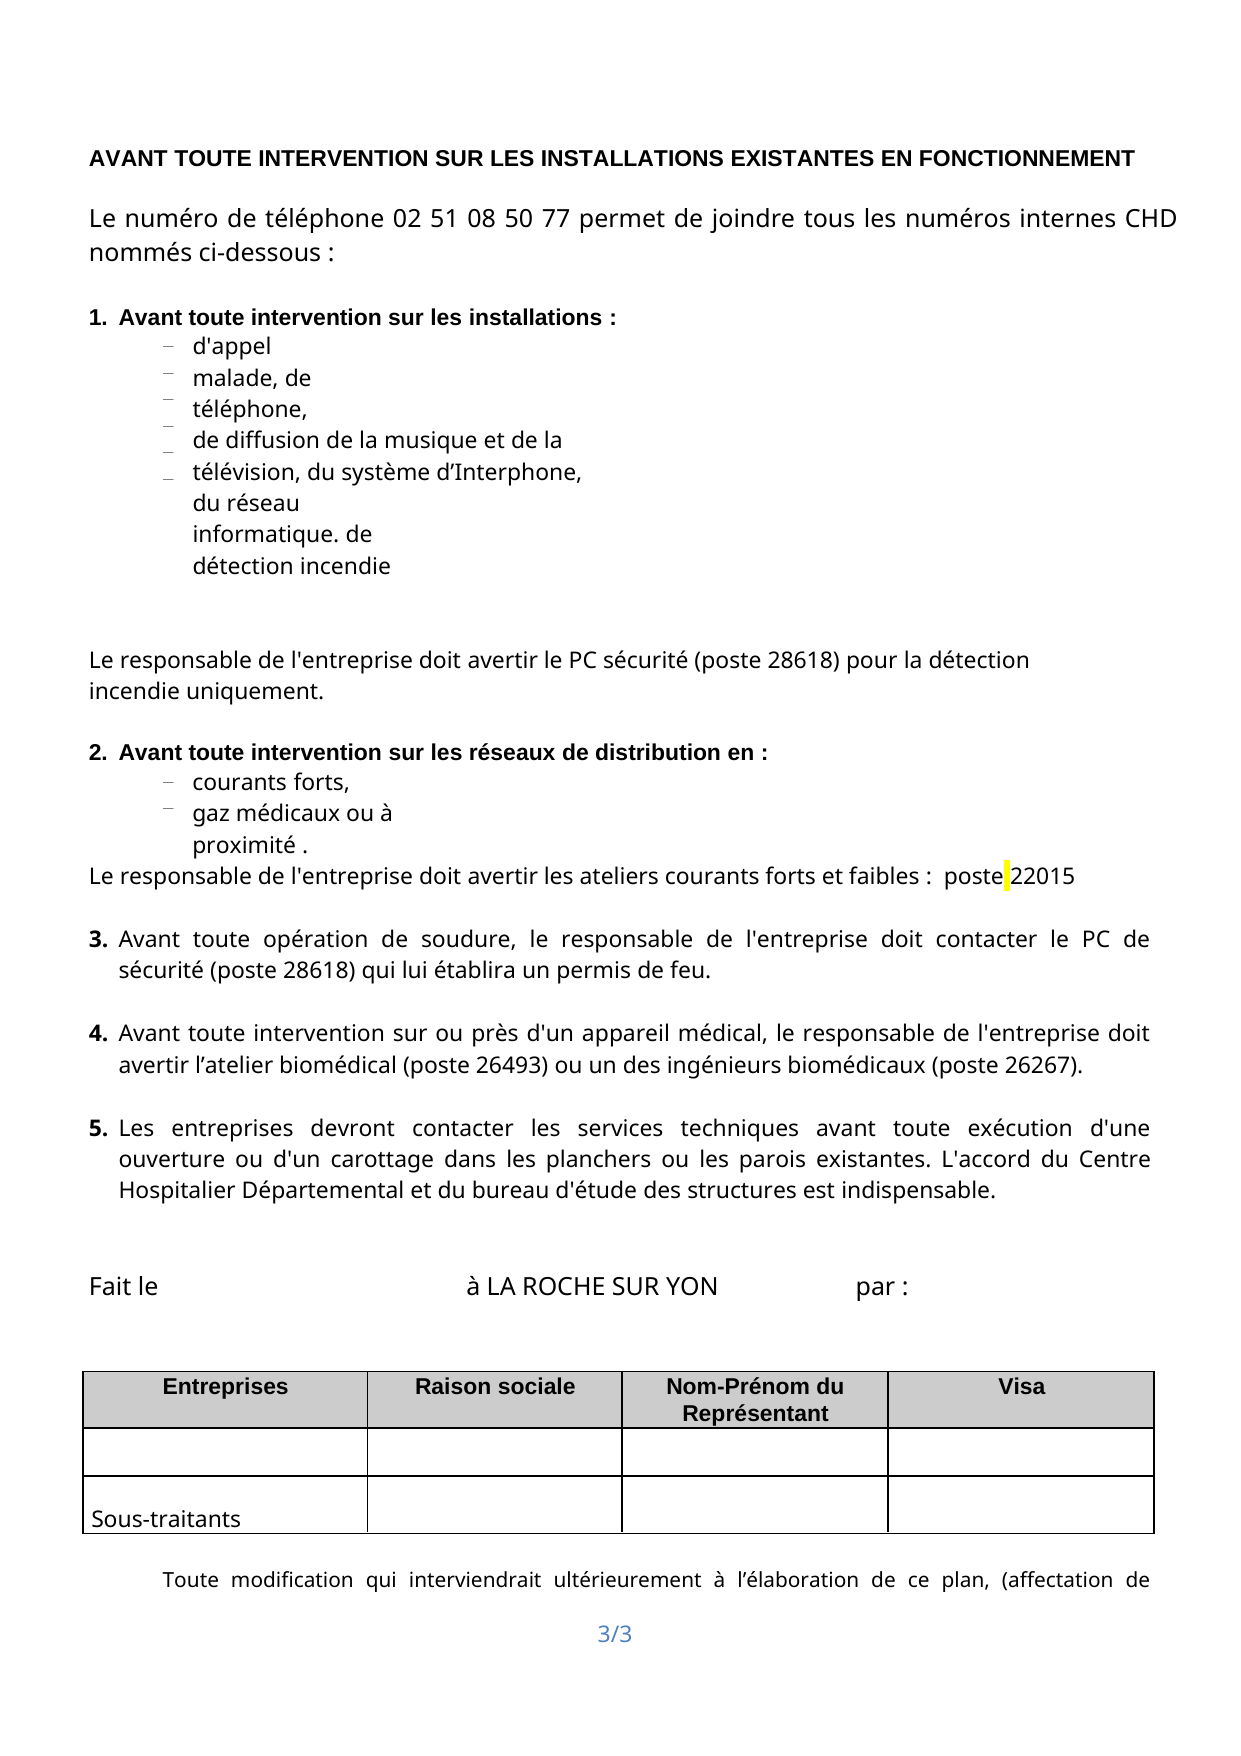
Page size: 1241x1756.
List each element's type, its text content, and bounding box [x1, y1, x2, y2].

table_header Entreprises [84, 1372, 367, 1427]
text du réseau informatique. de détection incendie [192, 487, 435, 581]
table_cell [368, 1477, 621, 1532]
list Avant toute intervention sur ou près d'un appareil médical, le responsable de l'entreprise doit avertir l’atelier biomédical (poste 26493) ou un des ingénieurs biomédicaux (poste 26267). [89, 1017, 1151, 1080]
text Le responsable de l'entreprise doit avertir les ateliers courants forts et faibles : poste 22015 [89, 860, 1004, 891]
table_cell Sous-traitants [84, 1477, 367, 1532]
picture [162, 330, 186, 489]
table_header Raison sociale [368, 1372, 621, 1427]
table_header Nom-Prénom du Représentant [623, 1372, 887, 1427]
table_cell [623, 1429, 887, 1475]
text de diffusion de la musique et de la télévision, du système d’Interphone, [192, 424, 650, 487]
table_cell [84, 1429, 367, 1475]
text AVANT TOUTE INTERVENTION SUR LES INSTALLATIONS EXISTANTES EN FONCTIONNEMENT [89, 145, 1180, 172]
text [89, 1566, 1152, 1594]
subtitle Avant toute intervention sur les réseaux de distribution en : [89, 739, 1180, 765]
list Avant toute opération de soudure, le responsable de l'entreprise doit contacter le PC de sécurité (poste 28618) qui lui établira un permis de feu. [89, 923, 1152, 986]
subtitle Avant toute intervention sur les installations : [89, 303, 1180, 330]
text Le numéro de téléphone 02 51 08 50 77 permet de joindre tous les numéros internes CHD nommés ci-dessous : [89, 201, 1180, 269]
subtitle Fait le à LA ROCHE SUR YON par : [89, 1268, 1180, 1302]
table_cell [368, 1429, 621, 1475]
table_cell [889, 1477, 1153, 1532]
picture [162, 766, 186, 819]
list Les entreprises devront contacter les services techniques avant toute exécution d'une ouverture ou d'un carottage dans les planchers ou les parois existantes. L'accord du Centre Hospitalier Départemental et du bureau d'étude des structures est indispensable. [89, 1111, 1152, 1205]
text Le responsable de l'entreprise doit avertir le PC sécurité (poste 28618) pour la détection incendie uniquement. [89, 644, 1122, 706]
table_header Visa [889, 1372, 1153, 1427]
table_cell [889, 1429, 1153, 1475]
table_cell [623, 1477, 887, 1532]
text d'appel malade, de téléphone, [192, 330, 355, 424]
text courants forts, [192, 766, 493, 797]
text gaz médicaux ou à proximité . [192, 797, 493, 860]
